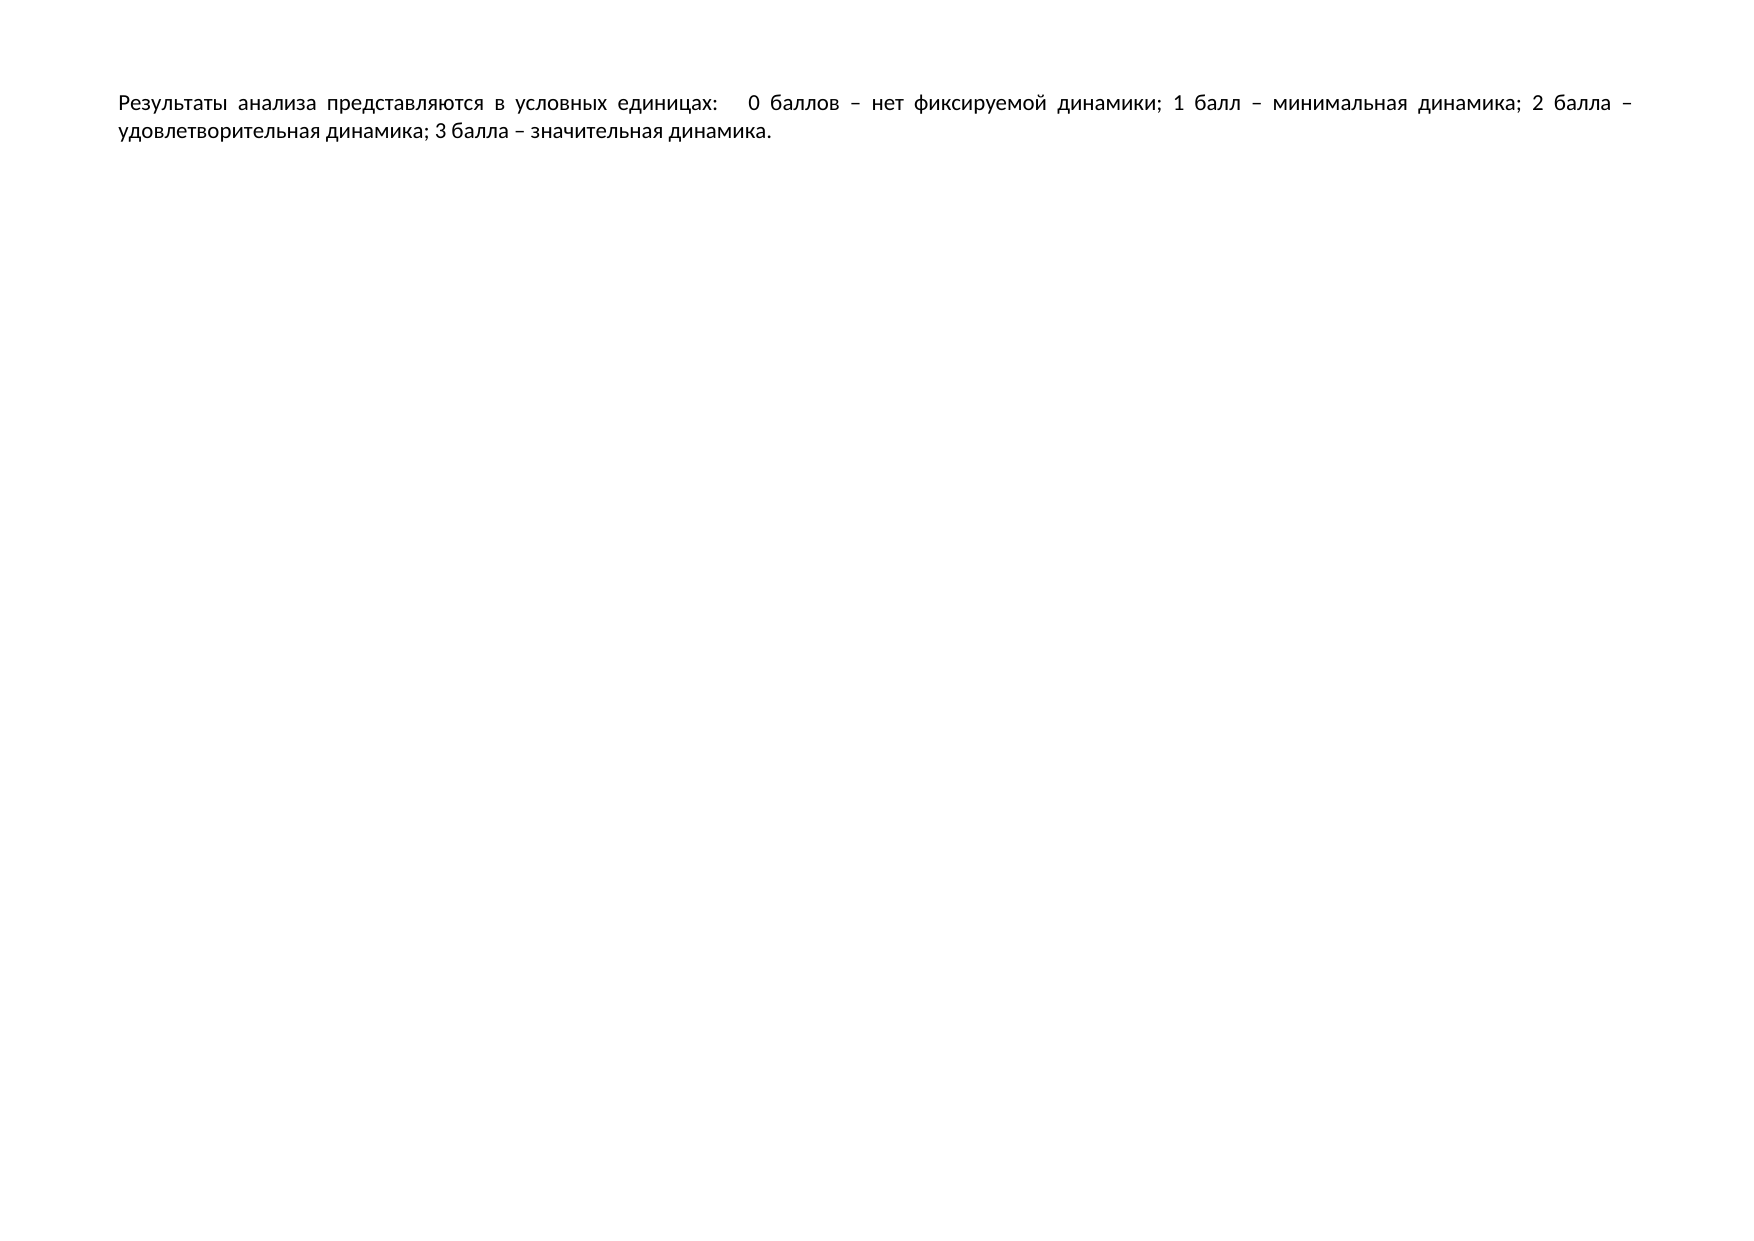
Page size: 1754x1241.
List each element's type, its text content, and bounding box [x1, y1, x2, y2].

text Результаты анализа представляются в условных единицах: 0 баллов – нет фиксируемой динамики; 1 балл – минимальная динамика; 2 балла – удовлетворительная динамика; 3 балла – значительная динамика. [118, 88, 1636, 144]
